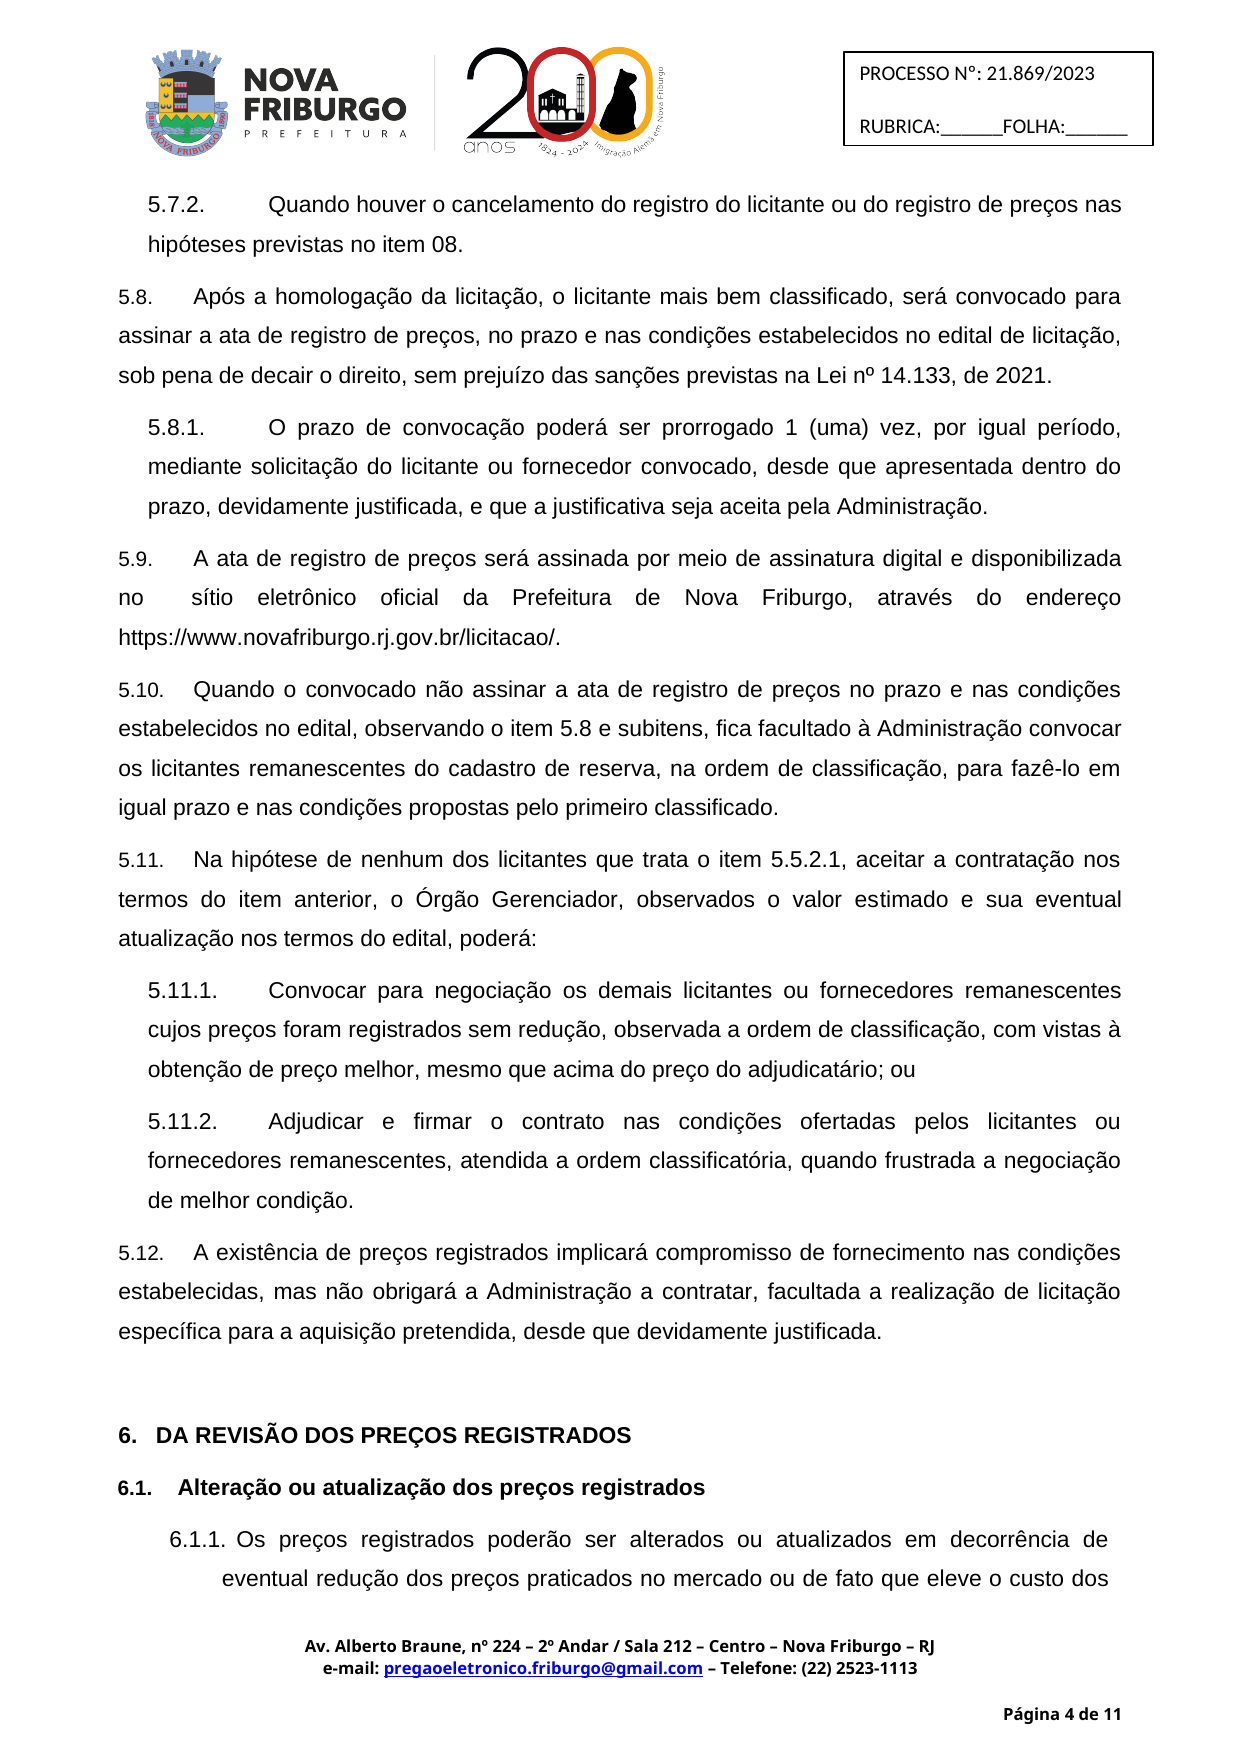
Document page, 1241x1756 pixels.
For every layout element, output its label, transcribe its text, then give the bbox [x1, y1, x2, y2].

list Na hipótese de nenhum dos licitantes que trata o item 5.5.2.1, aceitar a contratação nos termos do item anterior, o Órgão Gerenciador, observados o valor estimado e sua eventual atualização nos termos do edital, poderá: [118, 846, 1122, 951]
list A ata de registro de preços será assinada por meio de assinatura digital e disponibilizada no sítio eletrônico oficial da Prefeitura de Nova Friburgo, através do endereço https://www.novafriburgo.rj.gov.br/licitacao/. [118, 545, 1122, 650]
list Alteração ou atualização dos preços registrados [117, 1474, 1110, 1500]
list Após a homologação da licitação, o licitante mais bem classificado, será convocado para assinar a ata de registro de preços, no prazo e nas condições estabelecidos no edital de licitação, sob pena de decair o direito, sem prejuízo das sanções previstas na Lei nº 14.133, de 2021. [118, 283, 1122, 388]
list Quando o convocado não assinar a ata de registro de preços no prazo e nas condições estabelecidos no edital, observando o item 5.8 e subitens, fica facultado à Administração convocar os licitantes remanescentes do cadastro de reserva, na ordem de classificação, para fazê-lo em igual prazo e nas condições propostas pelo primeiro classificado. [118, 676, 1122, 820]
list Quando houver o cancelamento do registro do licitante ou do registro de preços nas hipóteses previstas no item 08. [148, 191, 1122, 257]
list O prazo de convocação poderá ser prorrogado 1 (uma) vez, por igual período, mediante solicitação do licitante ou fornecedor convocado, desde que apresentada dentro do prazo, devidamente justificada, e que a justificativa seja aceita pela Administração. [148, 414, 1122, 519]
list DA REVISÃO DOS PREÇOS REGISTRADOS [118, 1422, 1110, 1448]
picture [118, 14, 697, 186]
list A existência de preços registrados implicará compromisso de fornecimento nas condições estabelecidas, mas não obrigará a Administração a contratar, facultada a realização de licitação específica para a aquisição pretendida, desde que devidamente justificada. [118, 1239, 1122, 1344]
list Convocar para negociação os demais licitantes ou fornecedores remanescentes cujos preços foram registrados sem redução, observada a ordem de classificação, com vistas à obtenção de preço melhor, mesmo que acima do preço do adjudicatário; ou [148, 977, 1122, 1082]
list Adjudicar e firmar o contrato nas condições ofertadas pelos licitantes ou fornecedores remanescentes, atendida a ordem classificatória, quando frustrada a negociação de melhor condição. [148, 1108, 1122, 1213]
